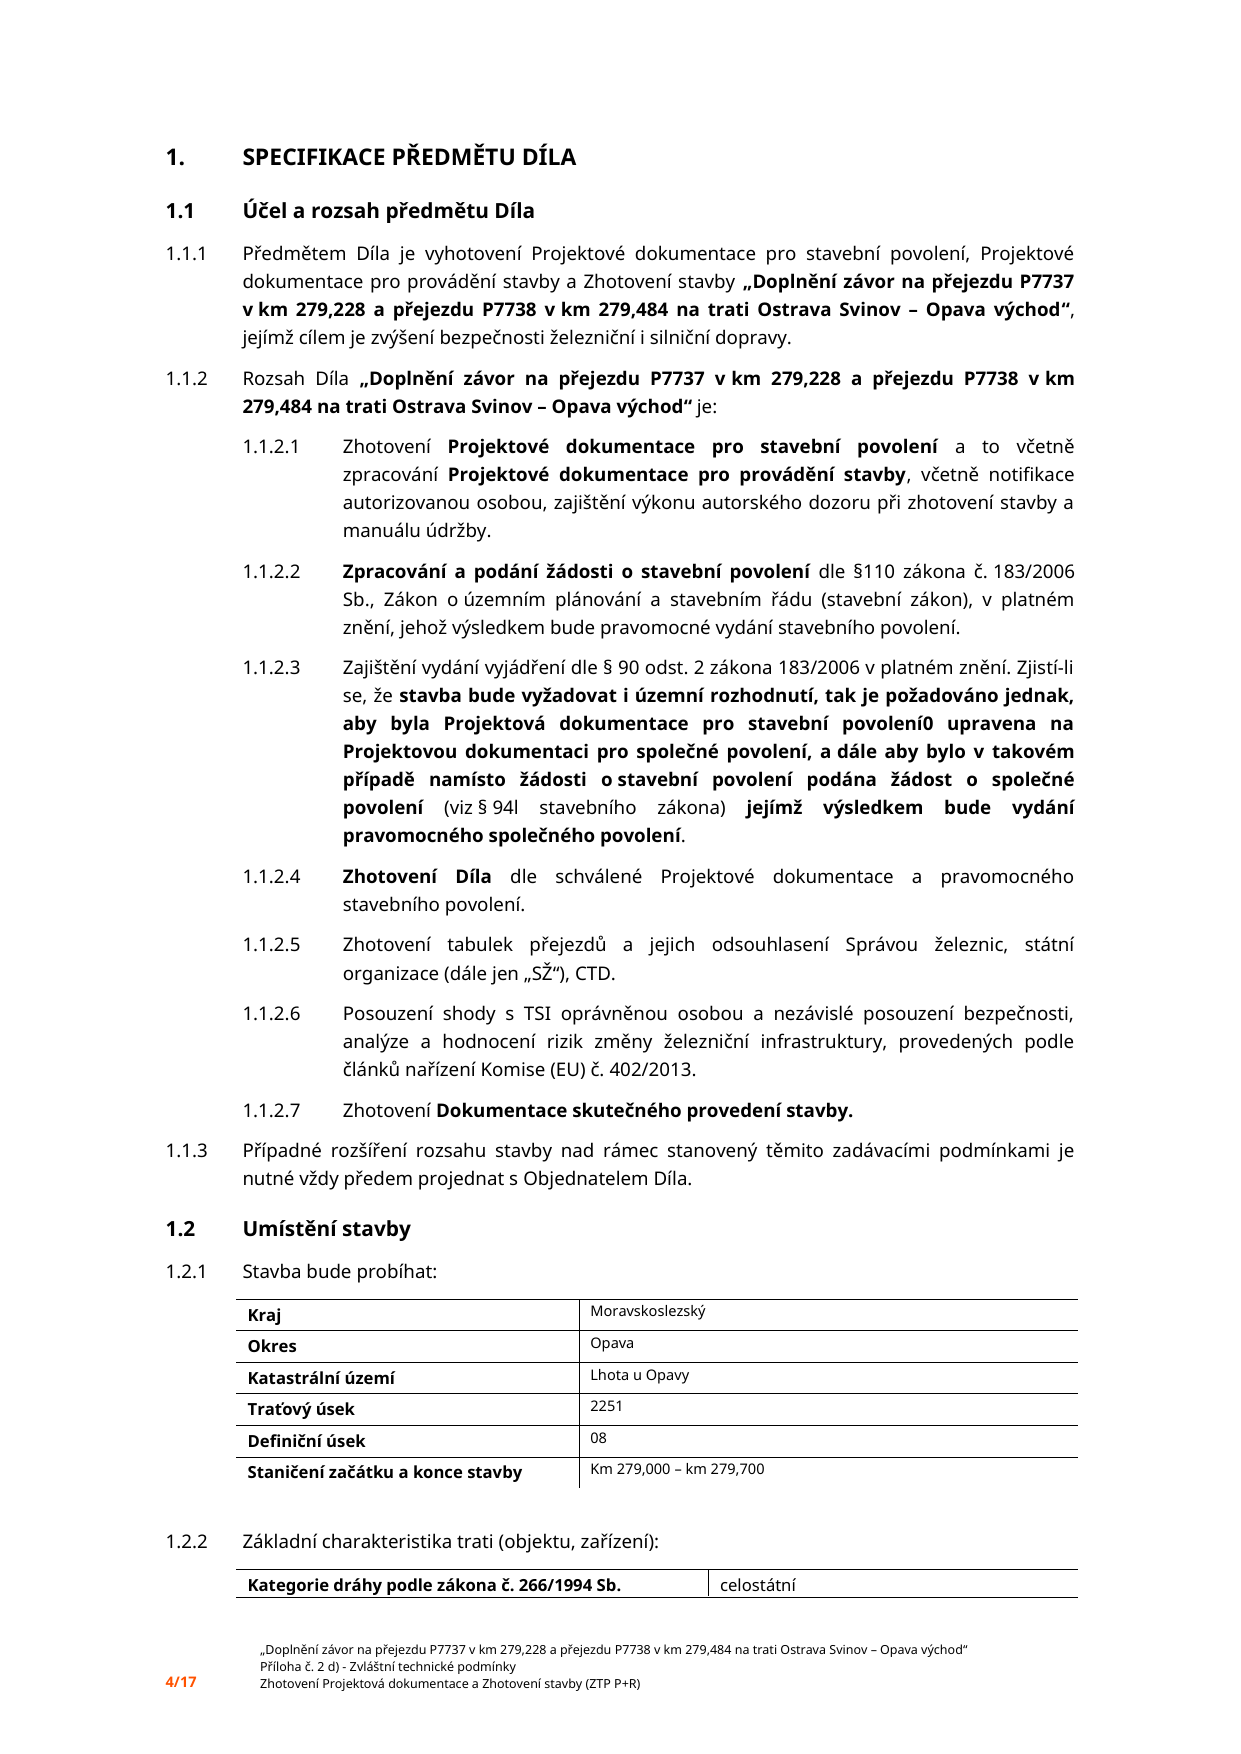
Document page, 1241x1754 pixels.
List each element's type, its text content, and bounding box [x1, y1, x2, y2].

table_cell 08 [580, 1426, 1078, 1456]
table_cell Definiční úsek [236, 1426, 579, 1456]
table_cell Okres [236, 1331, 579, 1362]
text Základní charakteristika trati (objektu, zařízení): [165, 1528, 1075, 1554]
table_cell Opava [580, 1331, 1078, 1362]
table_cell Staničení začátku a konce stavby [236, 1458, 579, 1488]
table_cell Katastrální území [236, 1363, 579, 1393]
text Účel a rozsah předmětu Díla [165, 197, 1075, 225]
text Případné rozšíření rozsahu stavby nad rámec stanovený těmito zadávacími podmínkami je nutné vždy předem projednat s Objednatelem Díla. [165, 1137, 1075, 1191]
table_header Moravskoslezský [580, 1300, 1078, 1330]
text Zajištění vydání vyjádření dle § 90 odst. 2 zákona 183/2006 v platném znění. Zjistí-li se, že stavba bude vyžadovat i územní rozhodnutí, tak je požadováno jednak, aby byla Projektová dokumentace pro stavební povolení0 upravena na Projektovou dokumentaci pro společné povolení, a dále aby bylo v takovém případě namísto žádosti o stavební povolení podána žádost o společné povolení (viz § 94l stavebního zákona) jejímž výsledkem bude vydání pravomocného společného povolení. [242, 654, 1075, 848]
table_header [236, 1570, 708, 1596]
text Zhotovení Dokumentace skutečného provedení stavby. [242, 1097, 1075, 1122]
text Předmětem Díla je vyhotovení Projektové dokumentace pro stavební povolení, Projektové dokumentace pro provádění stavby a Zhotovení stavby „Doplnění závor na přejezdu P7737 v km 279,228 a přejezdu P7738 v km 279,484 na trati Ostrava Svinov – Opava východ“, jejímž cílem je zvýšení bezpečnosti železniční i silniční dopravy. [165, 240, 1075, 350]
table_header Kraj [236, 1300, 579, 1330]
text Stavba bude probíhat: [165, 1258, 1075, 1283]
text Posouzení shody s TSI oprávněnou osobou a nezávislé posouzení bezpečnosti, analýze a hodnocení rizik změny železniční infrastruktury, provedených podle článků nařízení Komise (EU) č. 402/2013. [242, 1000, 1075, 1082]
table_cell Traťový úsek [236, 1394, 579, 1425]
table_cell Km 279,000 – km 279,700 [580, 1458, 1078, 1488]
text Zhotovení Díla dle schválené Projektové dokumentace a pravomocného stavebního povolení. [242, 863, 1075, 917]
text Zhotovení Projektové dokumentace pro stavební povolení a to včetně zpracování Projektové dokumentace pro provádění stavby, včetně notifikace autorizovanou osobou, zajištění výkonu autorského dozoru při zhotovení stavby a manuálu údržby. [242, 433, 1075, 543]
table_cell 2251 [580, 1394, 1078, 1425]
text Zpracování a podání žádosti o stavební povolení dle §110 zákona č. 183/2006 Sb., Zákon o územním plánování a stavebním řádu (stavební zákon), v platném znění, jehož výsledkem bude pravomocné vydání stavebního povolení. [242, 558, 1075, 639]
table_cell Lhota u Opavy [580, 1363, 1078, 1393]
text Rozsah Díla „Doplnění závor na přejezdu P7737 v km 279,228 a přejezdu P7738 v km 279,484 na trati Ostrava Svinov – Opava východ“ je: [165, 365, 1075, 418]
text Zhotovení tabulek přejezdů a jejich odsouhlasení Správou železnic, státní organizace (dále jen „SŽ“), CTD. [242, 932, 1075, 985]
text Umístění stavby [165, 1214, 1075, 1243]
text SPECIFIKACE PŘEDMĚTU DÍLA [165, 141, 1075, 173]
table_header celostátní [709, 1570, 1078, 1596]
